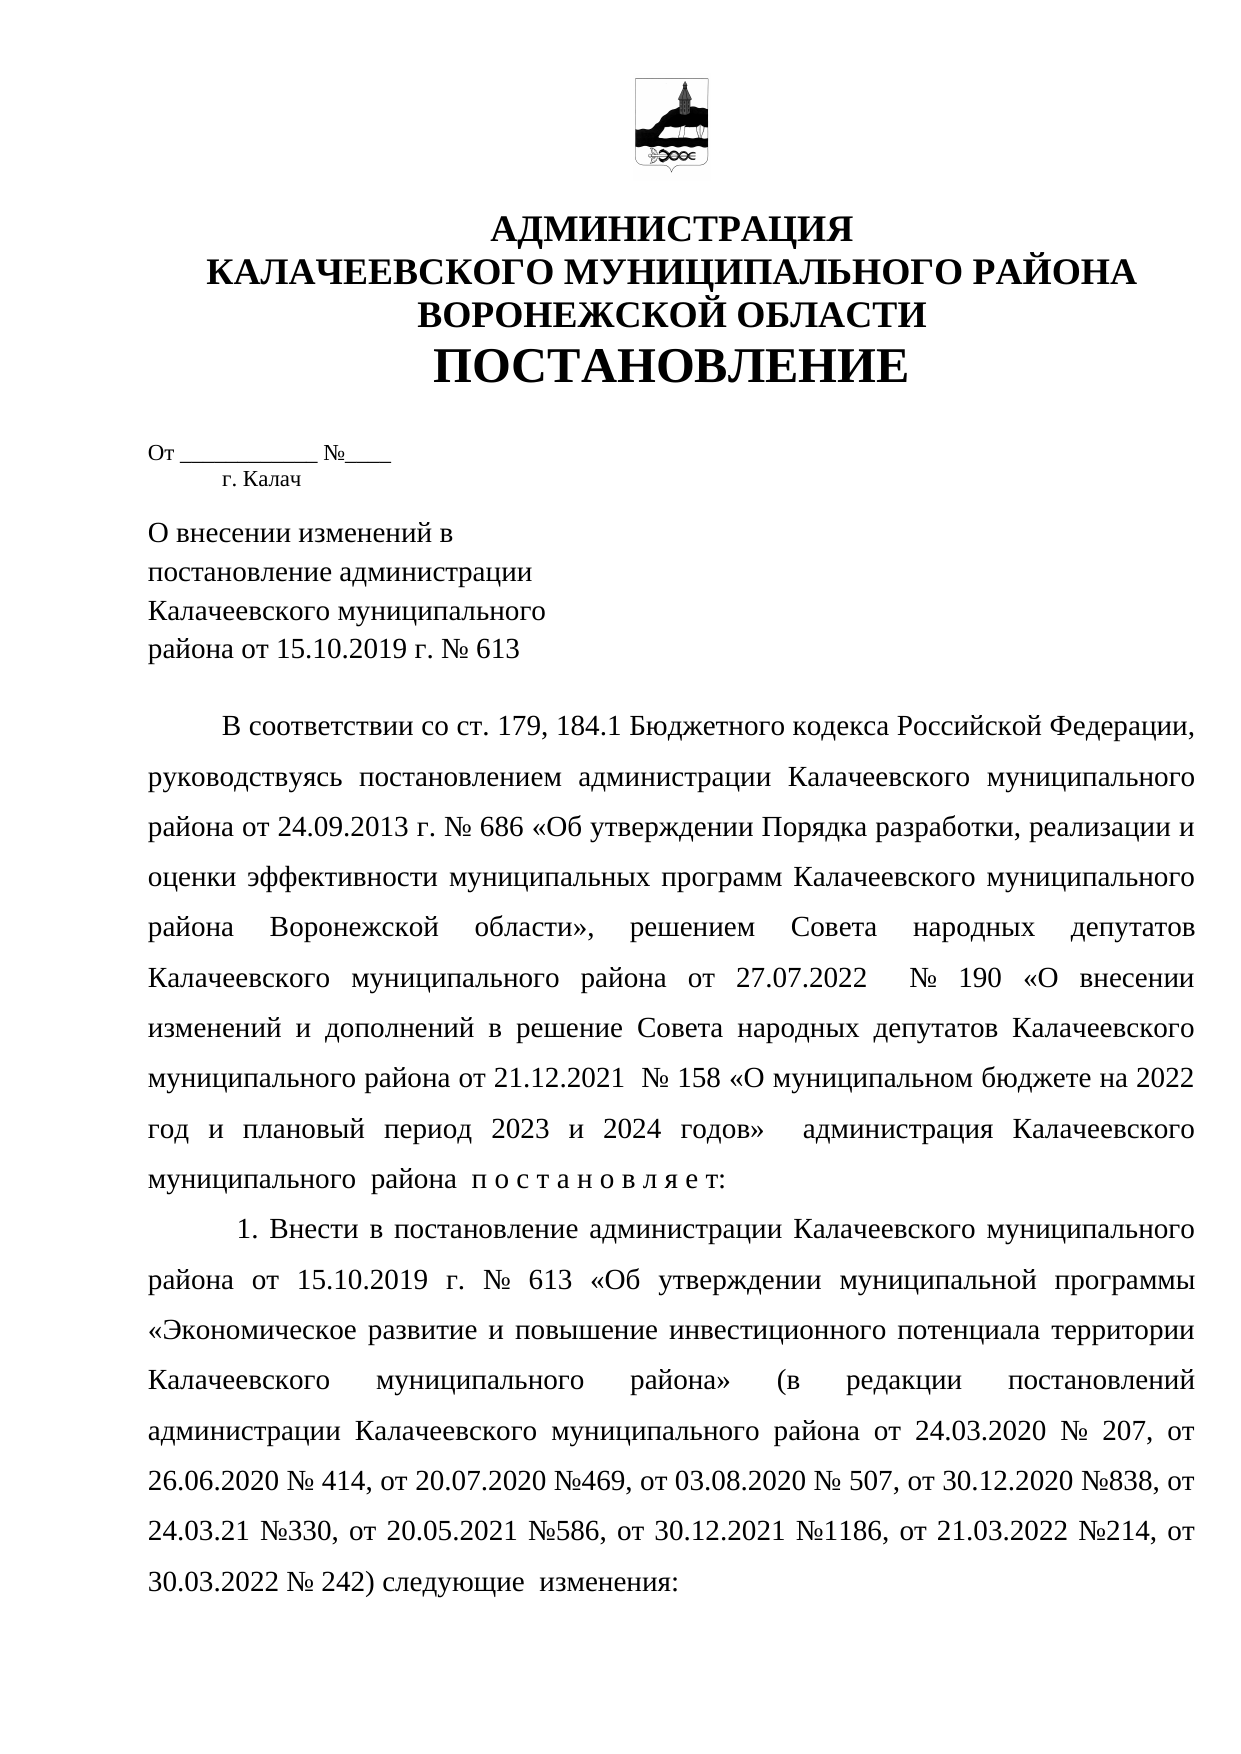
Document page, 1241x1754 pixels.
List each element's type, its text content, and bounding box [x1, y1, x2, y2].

text КАЛАЧЕЕВСКОГО МУНИЦИПАЛЬНОГО РАЙОНА [148, 249, 1196, 293]
subtitle ПОСТАНОВЛЕНИЕ [148, 336, 1196, 393]
text О внесении изменений в [148, 516, 1196, 549]
text постановление администрации [148, 554, 1196, 588]
text АДМИНИСТРАЦИЯ [148, 206, 1196, 249]
text района от 15.10.2019 г. № 613 [148, 631, 1196, 665]
text Калачеевского муниципального [148, 593, 1196, 626]
text В соответствии со ст. 179, 184.1 Бюджетного кодекса Российской Федерации, руководствуясь постановлением администрации Калачеевского муниципального района от 24.09.2013 г. № 686 «Об утверждении Порядка разработки, реализации и оценки эффективности муниципальных программ Калачеевского муниципального района Воронежской области», решением Совета народных депутатов Калачеевского муниципального района от 27.07.2022 № 190 «О внесении изменений и дополнений в решение Совета народных депутатов Калачеевского муниципального района от 21.12.2021 № 158 «О муниципальном бюджете на 2022 год и плановый период 2023 и 2024 годов» администрация Калачеевского муниципального района п о с т а н о в л я е т: [148, 708, 1196, 1195]
text 1. Внести в постановление администрации Калачеевского муниципального района от 15.10.2019 г. № 613 «Об утверждении муниципальной программы «Экономическое развитие и повышение инвестиционного потенциала территории Калачеевского муниципального района» (в редакции постановлений администрации Калачеевского муниципального района от 24.03.2020 № 207, от 26.06.2020 № 414, от 20.07.2020 №469, от 03.08.2020 № 507, от 30.12.2020 №838, от 24.03.21 №330, от 20.05.2021 №586, от 30.12.2021 №1186, от 21.03.2022 №214, от 30.03.2022 № 242) следующие изменения: [148, 1211, 1196, 1597]
text г. Калач [148, 465, 1196, 492]
text От ____________ №____ [148, 439, 1196, 465]
text ВОРОНЕЖСКОЙ ОБЛАСТИ [148, 293, 1196, 336]
picture [632, 73, 711, 181]
